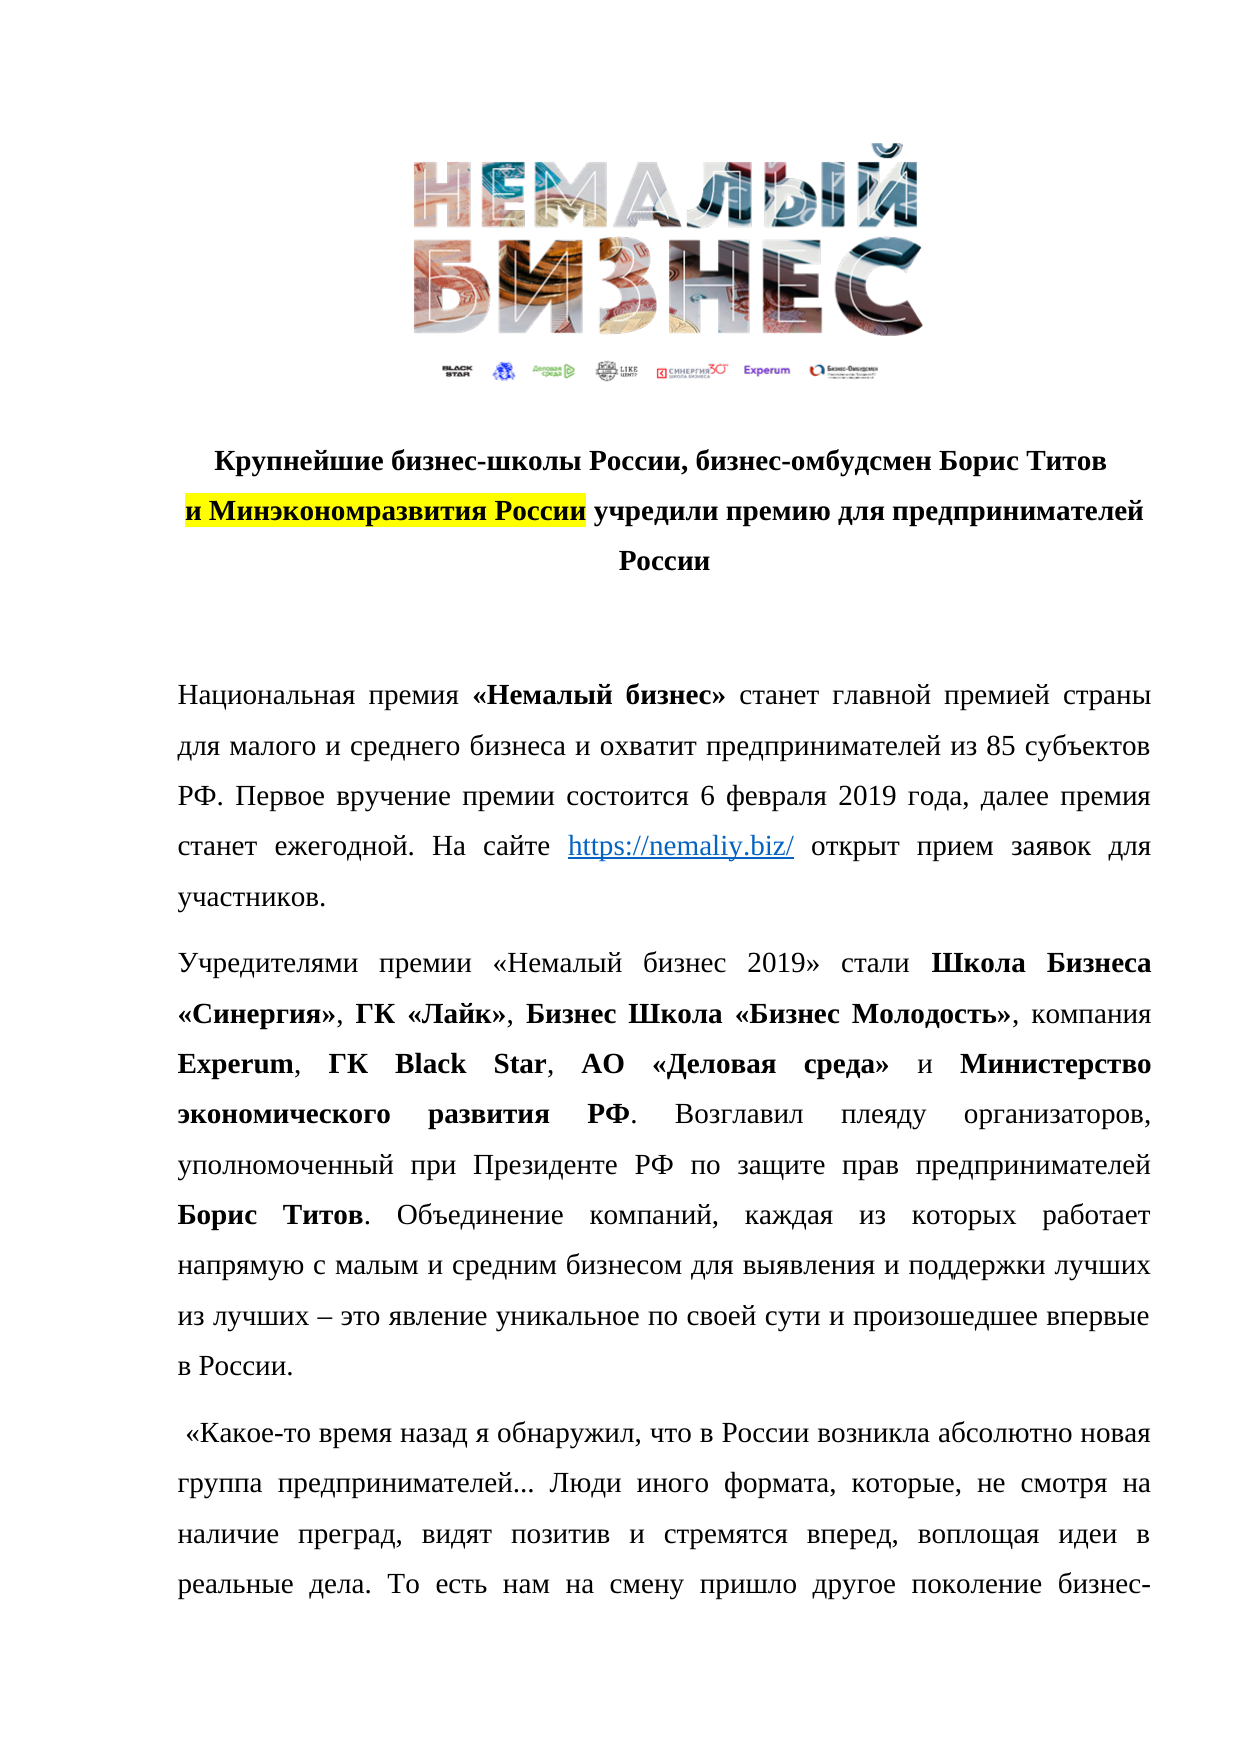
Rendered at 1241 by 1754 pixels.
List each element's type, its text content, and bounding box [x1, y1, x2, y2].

picture [393, 118, 935, 413]
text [177, 1415, 1152, 1599]
text Учредителями премии «Немалый бизнес 2019» стали Школа Бизнеса «Синергия», ГК «Лайк», Бизнес Школа «Бизнес Молодость», компания Experum, ГК Black Star, АО «Деловая среда» и Министерство экономического развития РФ. Возглавил плеяду организаторов, уполномоченный при Президенте РФ по защите прав предпринимателей Борис Титов. Объединение компаний, каждая из которых работает напрямую с малым и средним бизнесом для выявления и поддержки лучших из лучших – это явление уникальное по своей сути и произошедшее впервые в России. [177, 946, 1152, 1382]
text Национальная премия «Немалый бизнес» станет главной премией страны для малого и среднего бизнеса и охватит предпринимателей из 85 субъектов РФ. Первое вручение премии состоится 6 февраля 2019 года, далее премия станет ежегодной. На сайте https://nemaliy.biz/ открыт прием заявок для участников. [177, 677, 1152, 912]
text Крупнейшие бизнес-школы России, бизнес-омбудсмен Борис Титов и Минэкономразвития России учредили премию для предпринимателей России [177, 443, 1152, 577]
